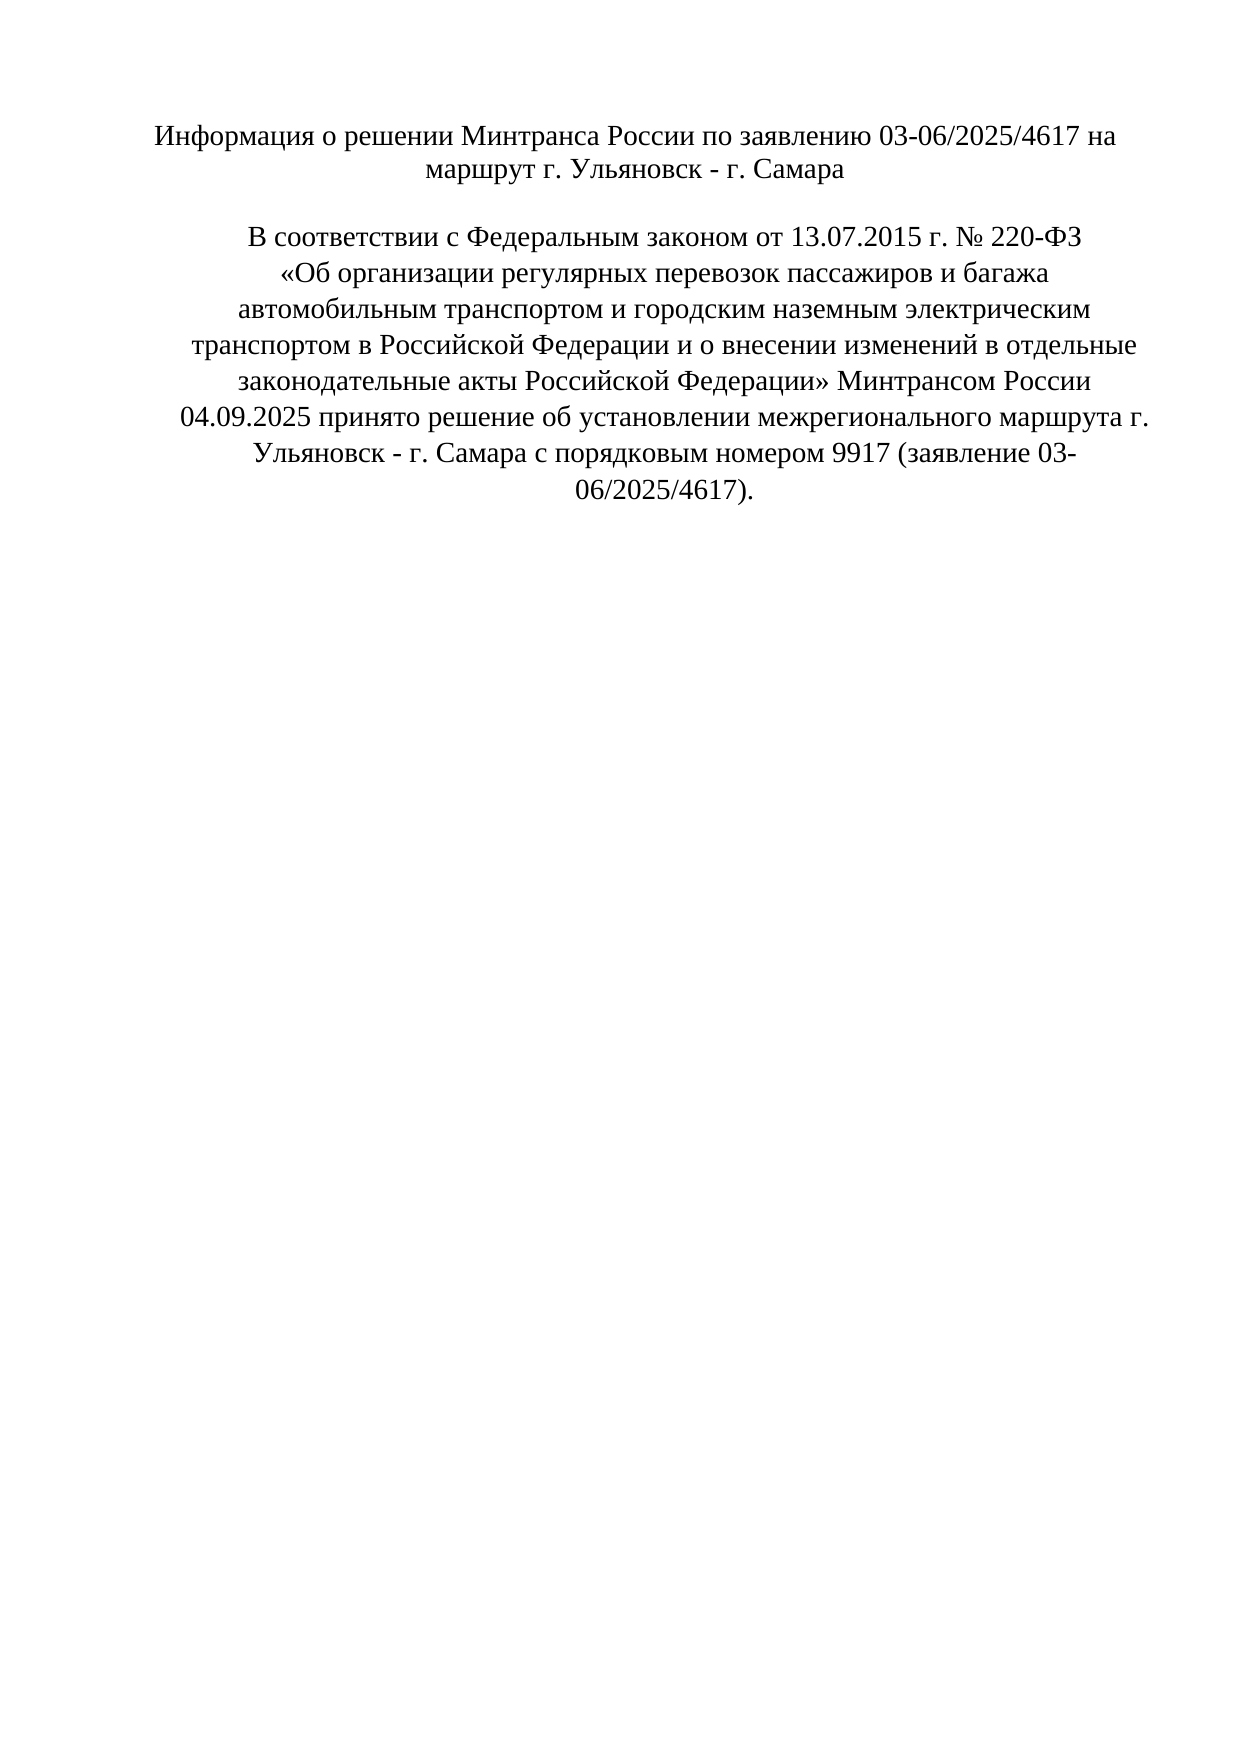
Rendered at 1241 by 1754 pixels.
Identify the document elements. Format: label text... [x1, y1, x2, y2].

text В соответствии с Федеральным законом от 13.07.2015 г. № 220-ФЗ «Об организации регулярных перевозок пассажиров и багажа автомобильным транспортом и городским наземным электрическим транспортом в Российской Федерации и о внесении изменений в отдельные законодательные акты Российской Федерации» Минтрансом России 04.09.2025 принято решение об установлении межрегионального маршрута г. Ульяновск - г. Самара с порядковым номером 9917 (заявление 03-06/2025/4617). [177, 219, 1152, 505]
text Информация о решении Минтранса России по заявлению 03-06/2025/4617 на маршрут г. Ульяновск - г. Самара [118, 118, 1152, 185]
